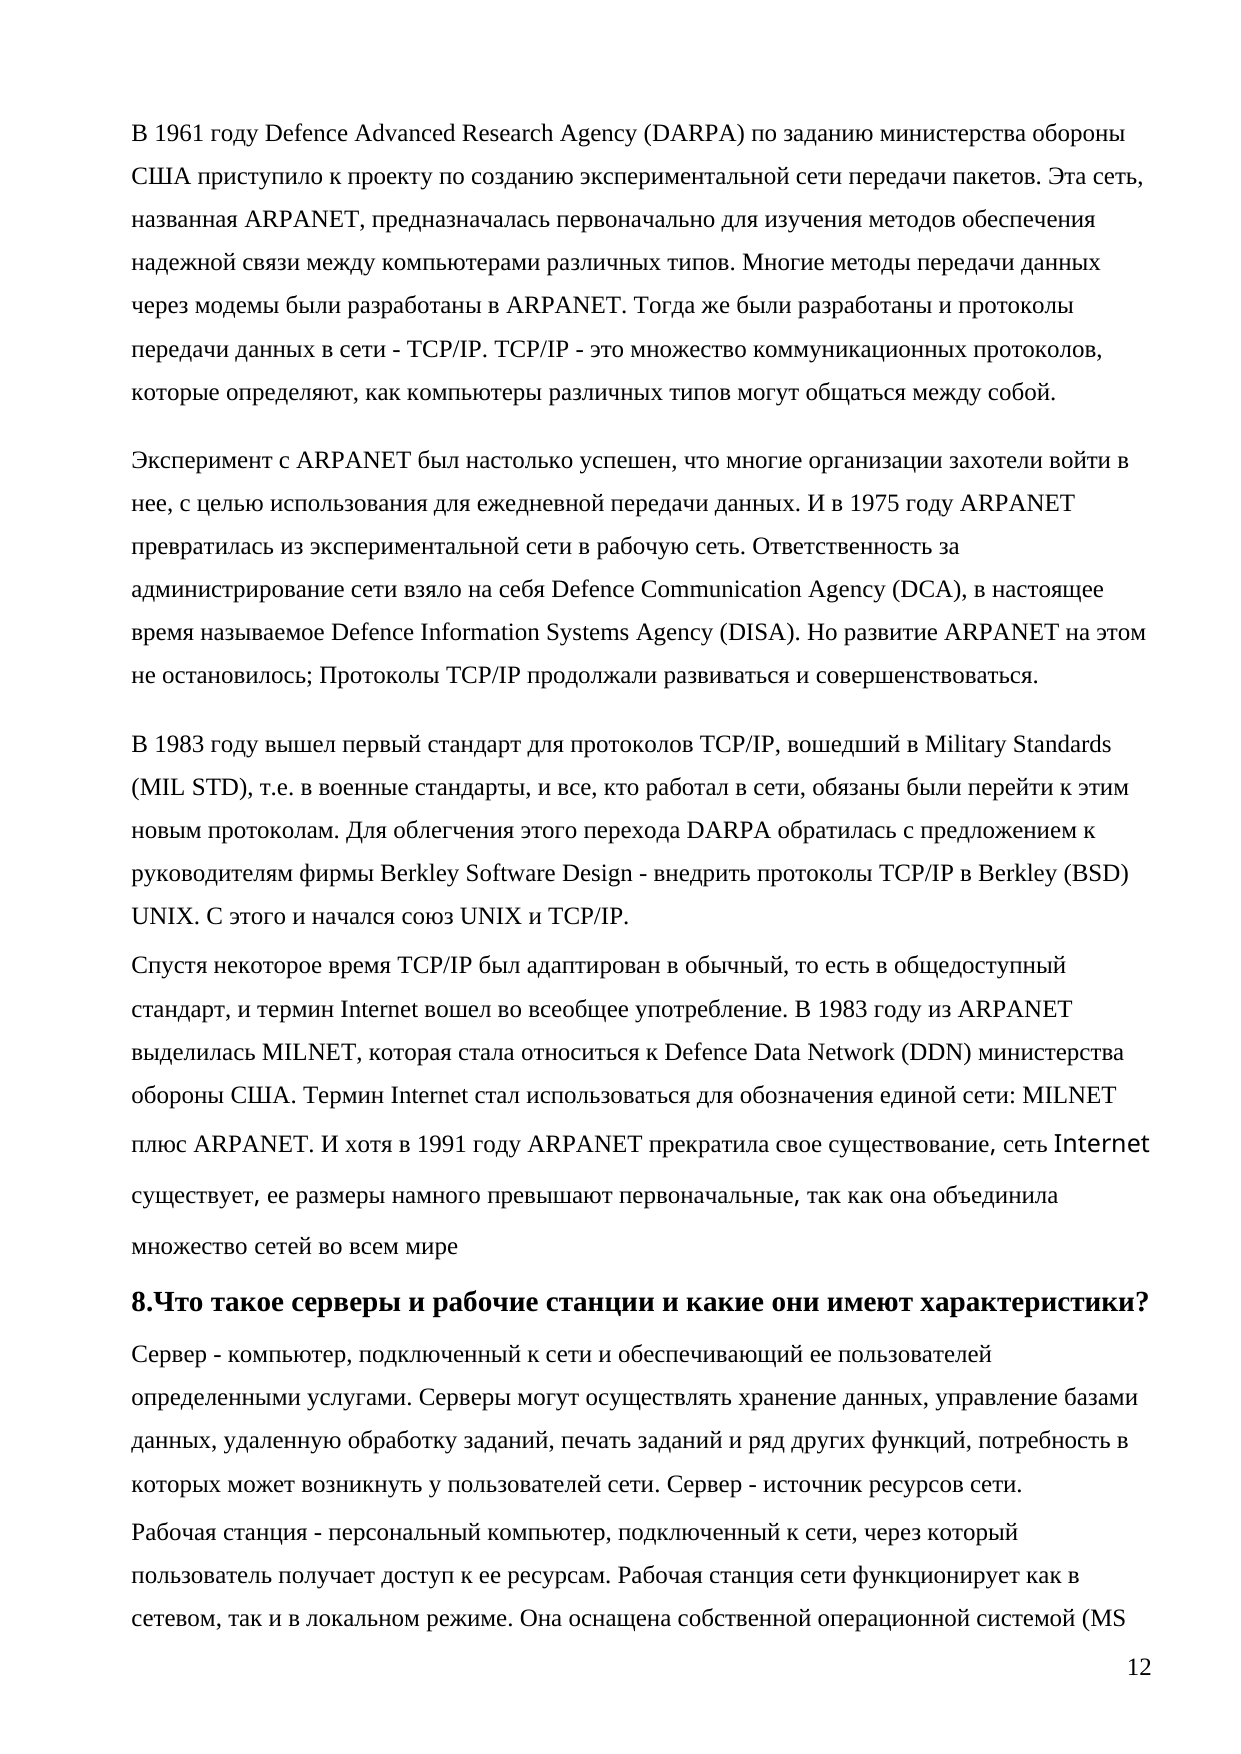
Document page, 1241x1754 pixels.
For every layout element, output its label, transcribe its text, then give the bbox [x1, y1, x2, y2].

subtitle Эксперимент с ARPANET был настолько успешен, что многие организации захотели войти в нее, с целью использования для ежедневной передачи данных. И в 1975 году ARPANET превратилась из экспериментальной сети в рабочую сеть. Ответственность за администрирование сети взяло на себя Defence Communication Agency (DCA), в настоящее время называемое Defence Information Systems Agency (DISA). Но развитие ARPANET на этом не остановилось; Протоколы TCP/IP продолжали развиваться и совершенствоваться. [131, 445, 1152, 689]
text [131, 1517, 1152, 1632]
subtitle В 1961 году Defence Advanced Research Agency (DARPA) по заданию министерства обороны США приступило к проекту по созданию экспериментальной сети передачи пакетов. Эта сеть, названная ARPANET, предназначалась первоначально для изучения методов обеспечения надежной связи между компьютерами различных типов. Многие методы передачи данных через модемы были разработаны в ARPANET. Тогда же были разработаны и протоколы передачи данных в сети - TCP/IP. TCP/IP - это множество коммуникационных протоколов, которые определяют, как компьютеры различных типов могут общаться между собой. [131, 118, 1152, 406]
subtitle В 1983 году вышел первый стандарт для протоколов TCP/IP, вошедший в Military Standards (MIL STD), т.е. в военные стандарты, и все, кто работал в сети, обязаны были перейти к этим новым протоколам. Для облегчения этого перехода DARPA обратилась с предложением к руководителям фирмы Berkley Software Design - внедрить протоколы TCP/IP в Berkley (BSD) UNIX. С этого и начался союз UNIX и TCP/IP. [131, 729, 1152, 930]
text 8.Что такое серверы и рабочие станции и какие они имеют характеристики? [131, 1284, 1152, 1317]
text Спустя некоторое время TCP/IP был адаптирован в обычный, то есть в общедоступный стандарт, и термин Internet вошел во всеобщее употребление. В 1983 году из ARPANET выделилась MILNET, которая стала относиться к Defence Data Network (DDN) министерства обороны США. Термин Internet стал использоваться для обозначения единой сети: MILNET плюс ARPANET. И хотя в 1991 году ARPANET прекратила свое существование, сеть Internet существует, ее размеры намного превышают первоначальные, так как она объединила множество сетей во всем мире [131, 951, 1152, 1262]
text Сервер - компьютер, подключенный к сети и обеспечивающий ее пользователей определенными услугами. Серверы могут осуществлять хранение данных, управление базами данных, удаленную обработку заданий, печать заданий и ряд других функций, потребность в которых может возникнуть у пользователей сети. Сервер - источник ресурсов сети. [131, 1339, 1152, 1497]
